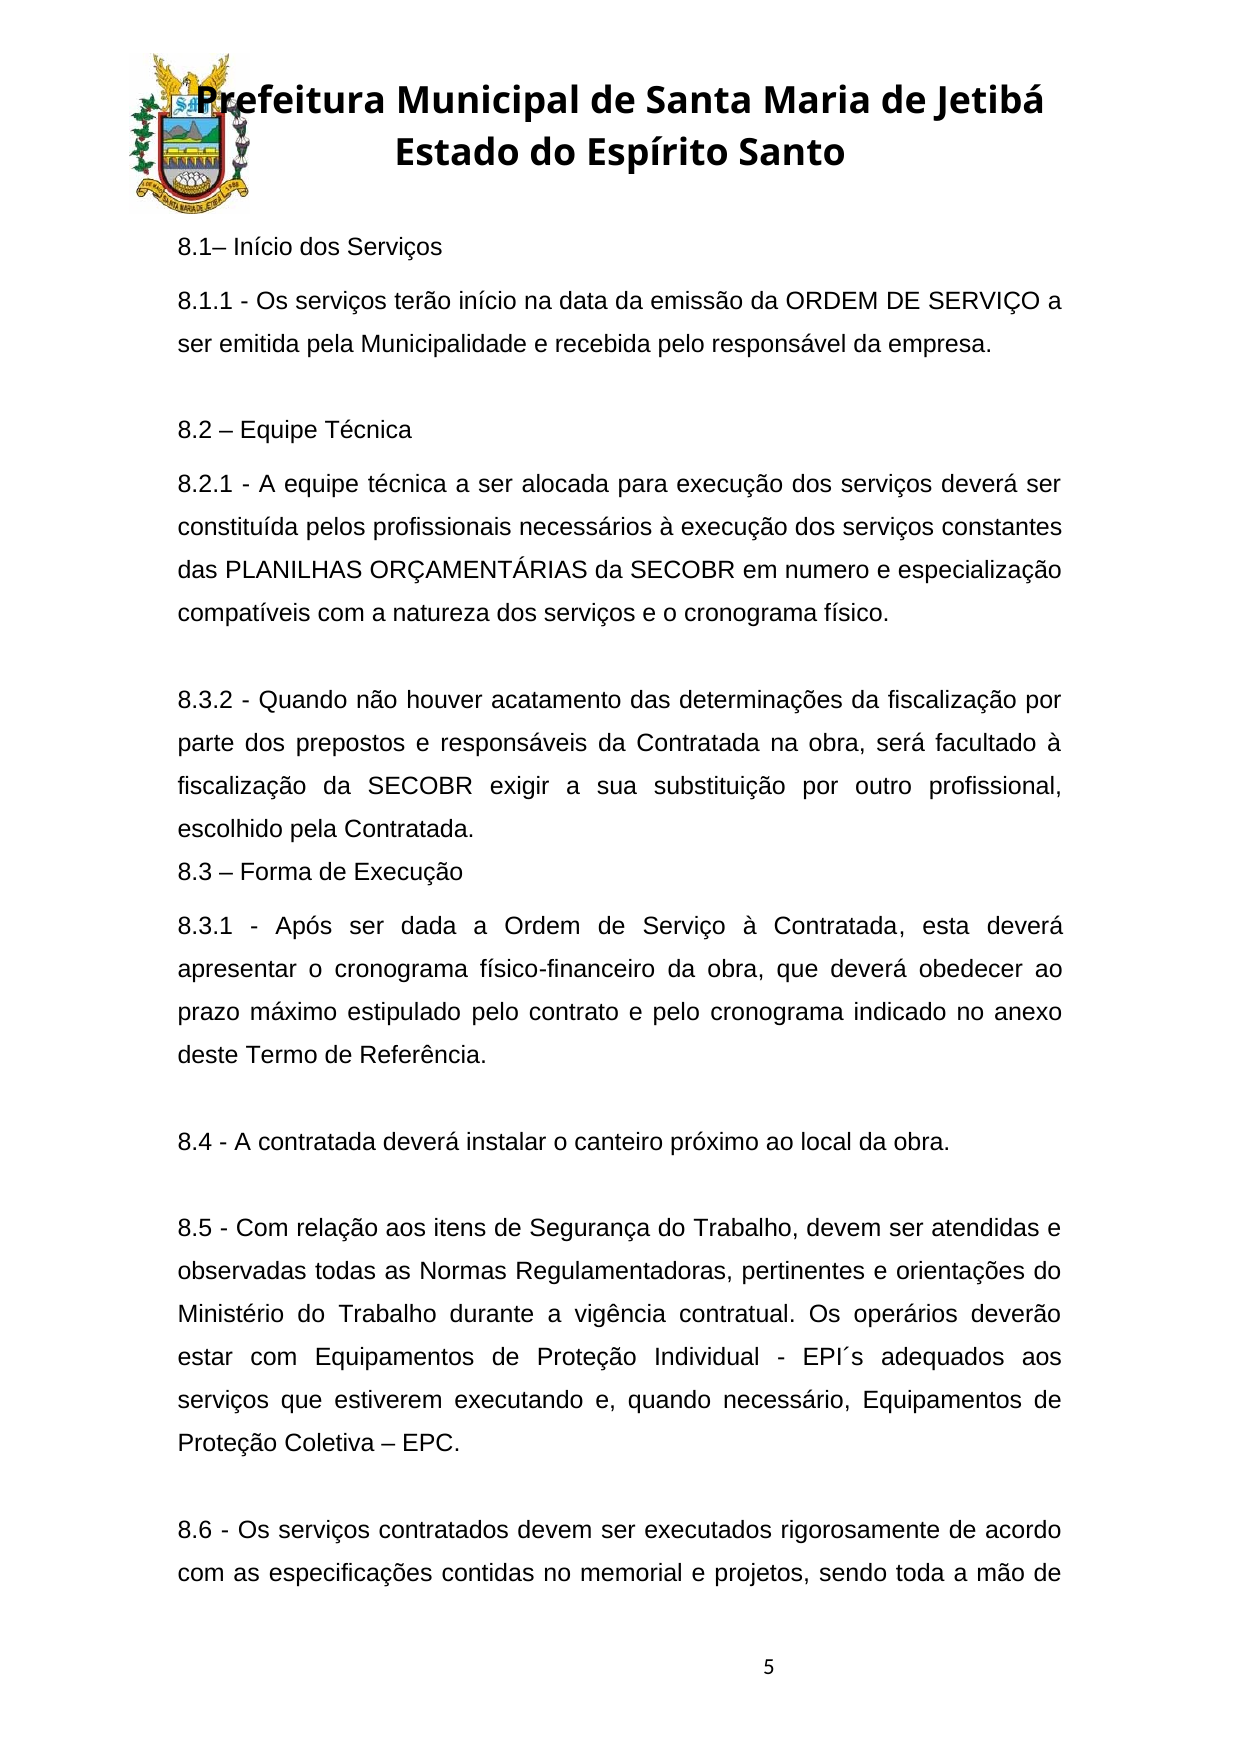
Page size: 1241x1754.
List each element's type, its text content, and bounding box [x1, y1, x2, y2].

text 8.3.2 - Quando não houver acatamento das determinações da fiscalização por parte dos prepostos e responsáveis da Contratada na obra, será facultado à fiscalização da SECOBR exigir a sua substituição por outro profissional, escolhido pela Contratada. [177, 684, 1063, 843]
text 8.3 – Forma de Execução [177, 857, 1063, 886]
text 8.2 – Equipe Técnica [177, 415, 1063, 444]
picture [242, 104, 250, 109]
text 8.1– Início dos Serviços [177, 232, 1063, 261]
text 8.1.1 - Os serviços terão início na data da emissão da ORDEM DE SERVIÇO a ser emitida pela Municipalidade e recebida pelo responsável da empresa. [177, 286, 1063, 358]
text 8.5 - Com relação aos itens de Segurança do Trabalho, devem ser atendidas e observadas todas as Normas Regulamentadoras, pertinentes e orientações do Ministério do Trabalho durante a vigência contratual. Os operários deverão estar com Equipamentos de Proteção Individual - EPI´s adequados aos serviços que estiverem executando e, quando necessário, Equipamentos de Proteção Coletiva – EPC. [177, 1213, 1063, 1457]
text 8.3.1 - Após ser dada a Ordem de Serviço à Contratada, esta deverá apresentar o cronograma físico-financeiro da obra, que deverá obedecer ao prazo máximo estipulado pelo contrato e pelo cronograma indicado no anexo deste Termo de Referência. [177, 911, 1063, 1069]
picture [129, 53, 250, 214]
text 8.2.1 - A equipe técnica a ser alocada para execução dos serviços deverá ser constituída pelos profissionais necessários à execução dos serviços constantes das PLANILHAS ORÇAMENTÁRIAS da SECOBR em numero e especialização compatíveis com a natureza dos serviços e o cronograma físico. [177, 469, 1063, 627]
text 8.4 - A contratada deverá instalar o canteiro próximo ao local da obra. [177, 1127, 1063, 1155]
